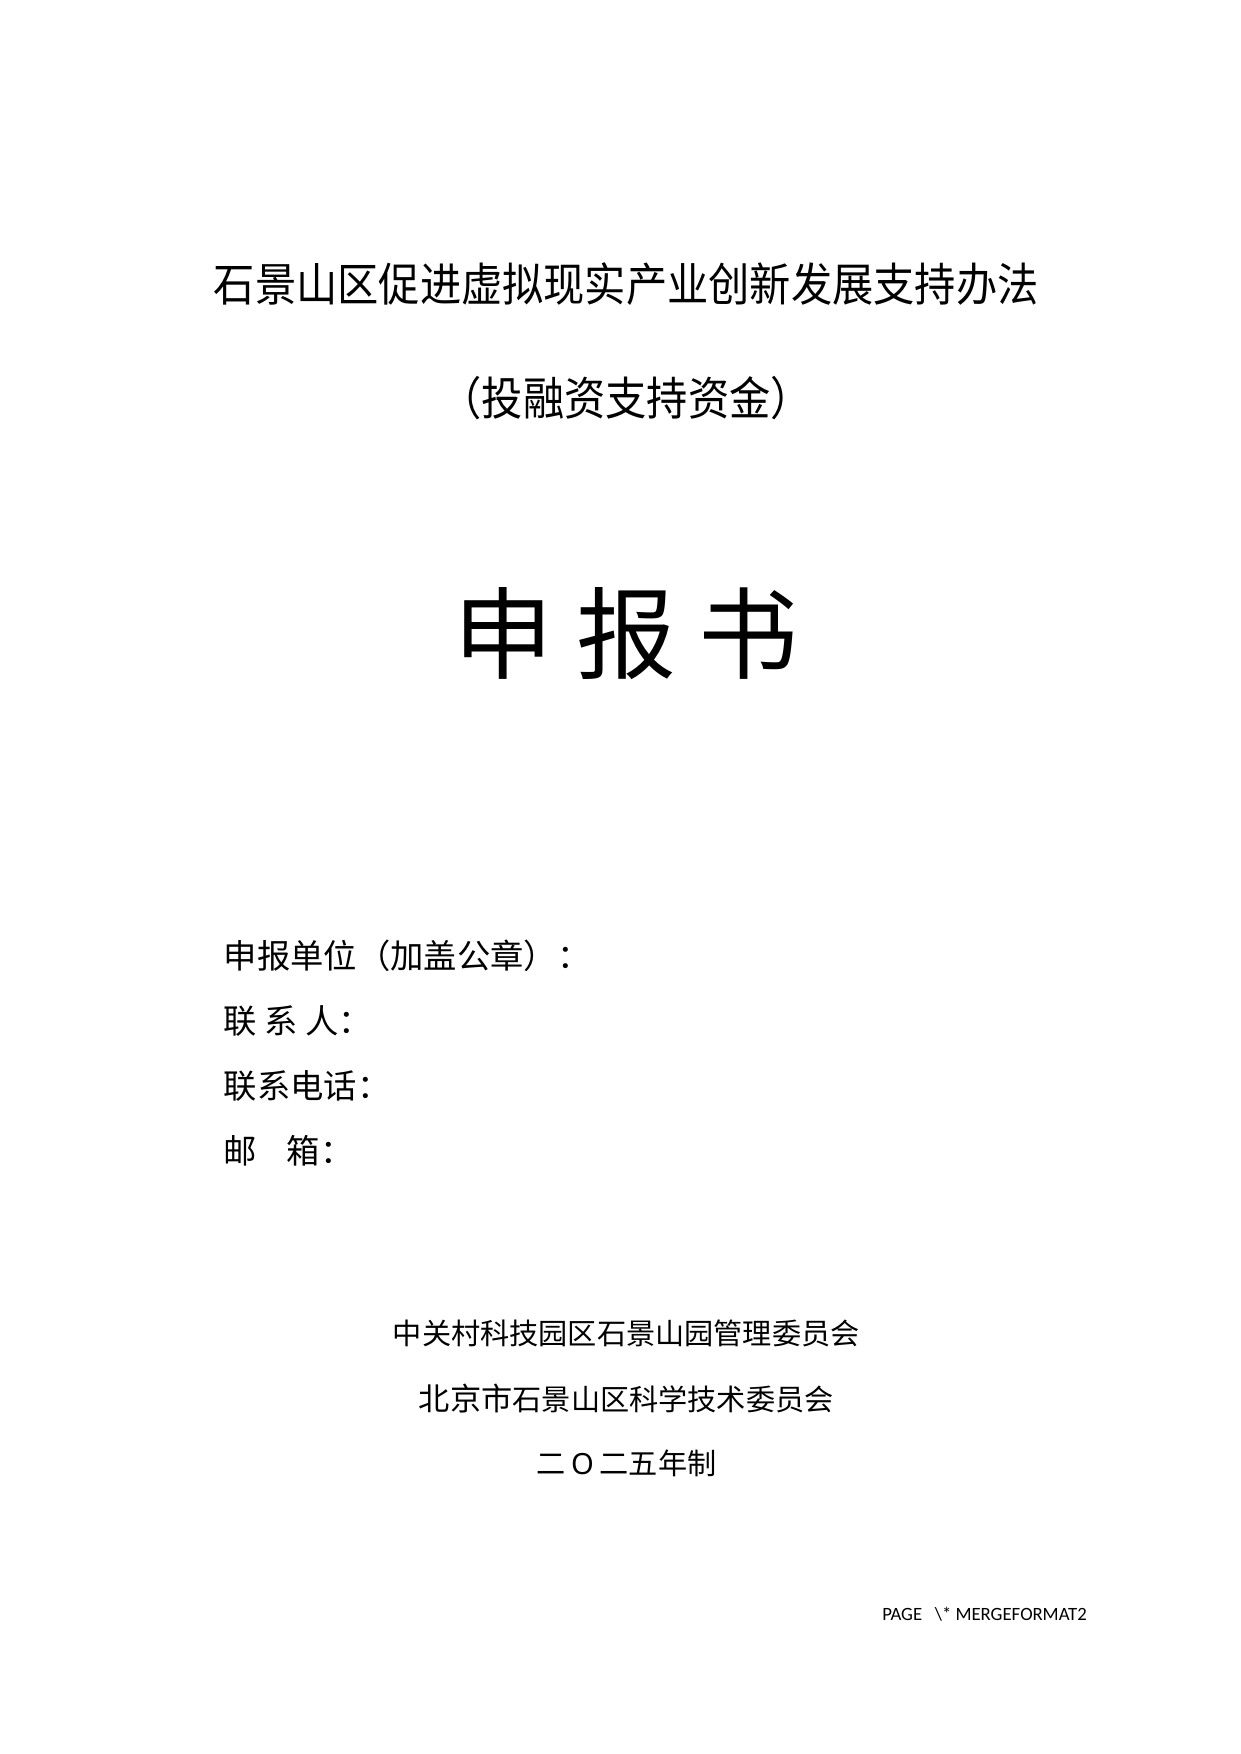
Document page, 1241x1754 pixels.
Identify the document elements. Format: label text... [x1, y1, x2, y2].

text 石景山区促进虚拟现实产业创新发展支持办法 [165, 233, 1087, 330]
text 中关村科技园区石景山园管理委员会 [165, 1299, 1087, 1364]
text 申报单位（加盖公章）： [165, 921, 1087, 986]
text 二O二五年制 [165, 1429, 1087, 1494]
text （投融资支持资金） [165, 347, 1087, 444]
text 联系电话： [165, 1051, 1087, 1116]
text 北京市石景山区科学技术委员会 [165, 1364, 1087, 1429]
text 申 报 书 [165, 547, 1087, 709]
text 联 系 人： [165, 986, 1087, 1051]
text 邮 箱： [165, 1116, 1087, 1181]
